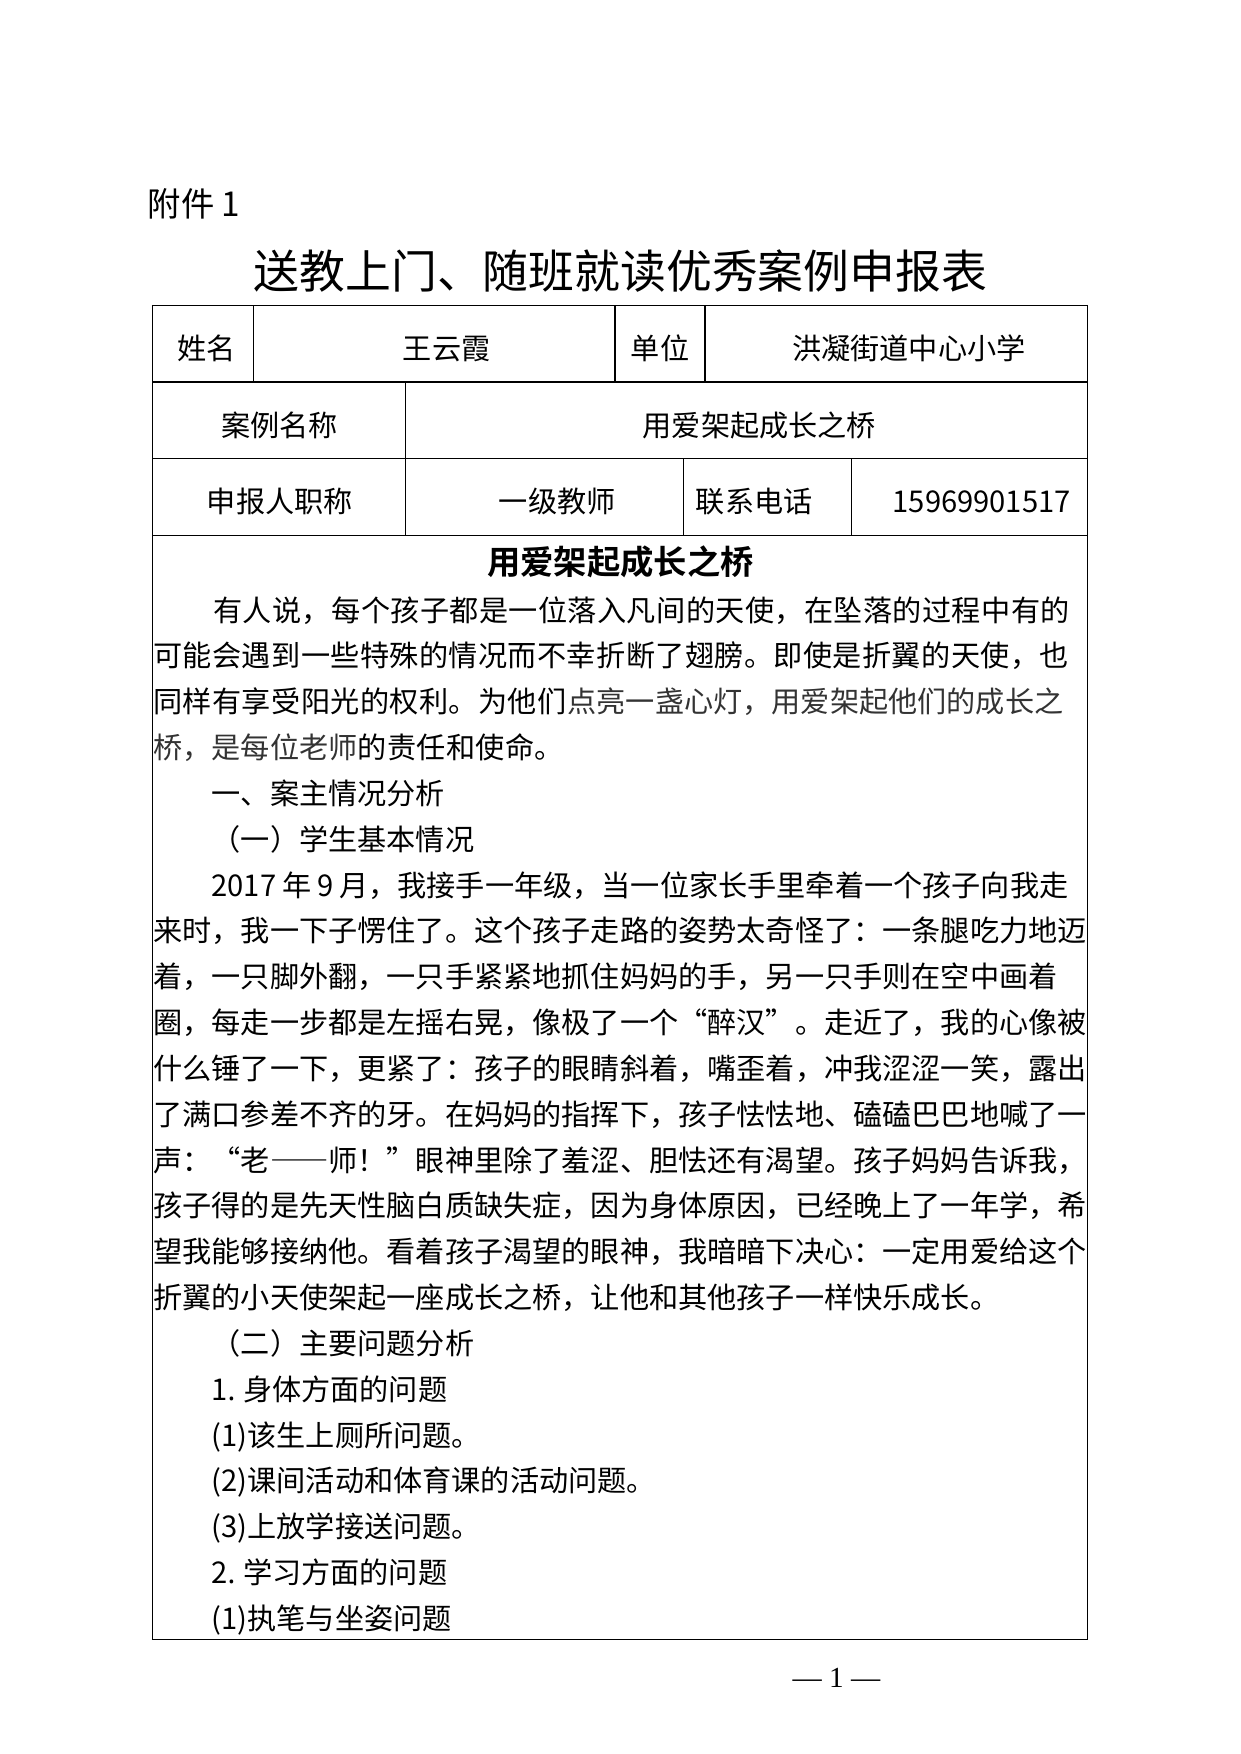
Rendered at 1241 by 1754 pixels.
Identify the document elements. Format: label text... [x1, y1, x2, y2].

text 附件1 [147, 178, 1105, 226]
table_cell 申报人职称 [153, 459, 405, 535]
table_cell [153, 536, 1087, 1638]
table_cell 15969901517 [852, 459, 1087, 535]
table_header 姓名 [153, 306, 253, 381]
table_header 单位 [616, 306, 704, 381]
table_cell 用爱架起成长之桥 [406, 383, 1087, 458]
subtitle 送教上门、随班就读优秀案例申报表 [135, 226, 1105, 305]
table_header 洪凝街道中心小学 [706, 306, 1087, 381]
table_header 王云霞 [254, 306, 614, 381]
table_cell 案例名称 [153, 383, 405, 458]
table_cell 联系电话 [684, 459, 851, 535]
table_cell 一级教师 [406, 459, 683, 535]
